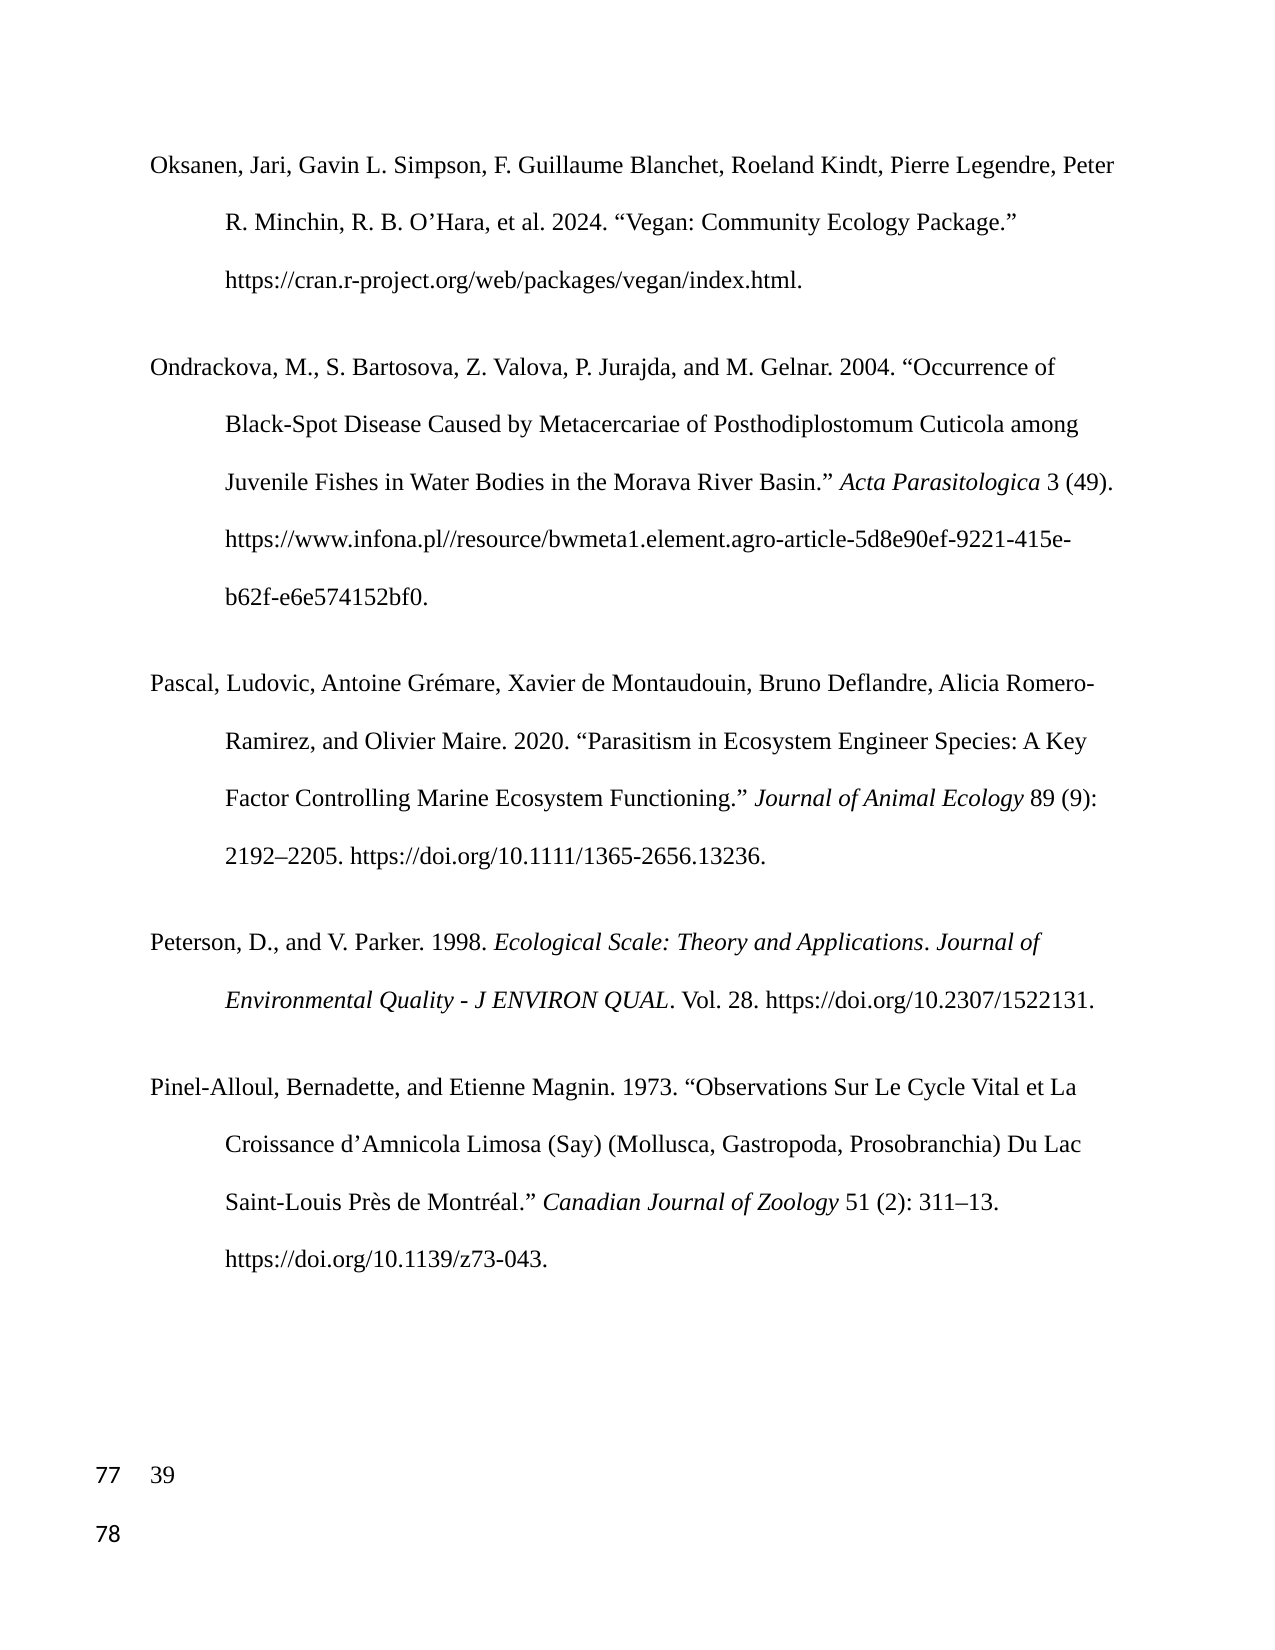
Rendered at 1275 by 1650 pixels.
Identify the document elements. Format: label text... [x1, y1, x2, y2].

text Peterson, D., and V. Parker. 1998. Ecological Scale: Theory and Applications. Journal of Environmental Quality - J ENVIRON QUAL. Vol. 28. https://doi.org/10.2307/1522131. [150, 927, 1125, 1014]
text Oksanen, Jari, Gavin L. Simpson, F. Guillaume Blanchet, Roeland Kindt, Pierre Legendre, Peter R. Minchin, R. B. O’Hara, et al. 2024. “Vegan: Community Ecology Package.” https://cran.r-project.org/web/packages/vegan/index.html. [150, 150, 1125, 294]
text Pascal, Ludovic, Antoine Grémare, Xavier de Montaudouin, Bruno Deflandre, Alicia Romero-Ramirez, and Olivier Maire. 2020. “Parasitism in Ecosystem Engineer Species: A Key Factor Controlling Marine Ecosystem Functioning.” Journal of Animal Ecology 89 (9): 2192–2205. https://doi.org/10.1111/1365-2656.13236. [150, 668, 1125, 869]
text Pinel-Alloul, Bernadette, and Etienne Magnin. 1973. “Observations Sur Le Cycle Vital et La Croissance d’Amnicola Limosa (Say) (Mollusca, Gastropoda, Prosobranchia) Du Lac Saint-Louis Près de Montréal.” Canadian Journal of Zoology 51 (2): 311–13. https://doi.org/10.1139/z73-043. [150, 1072, 1125, 1273]
text Ondrackova, M., S. Bartosova, Z. Valova, P. Jurajda, and M. Gelnar. 2004. “Occurrence of Black-Spot Disease Caused by Metacercariae of Posthodiplostomum Cuticola among Juvenile Fishes in Water Bodies in the Morava River Basin.” Acta Parasitologica 3 (49). https://www.infona.pl//resource/bwmeta1.element.agro-article-5d8e90ef-9221-415e-b62f-e6e574152bf0. [150, 352, 1125, 610]
